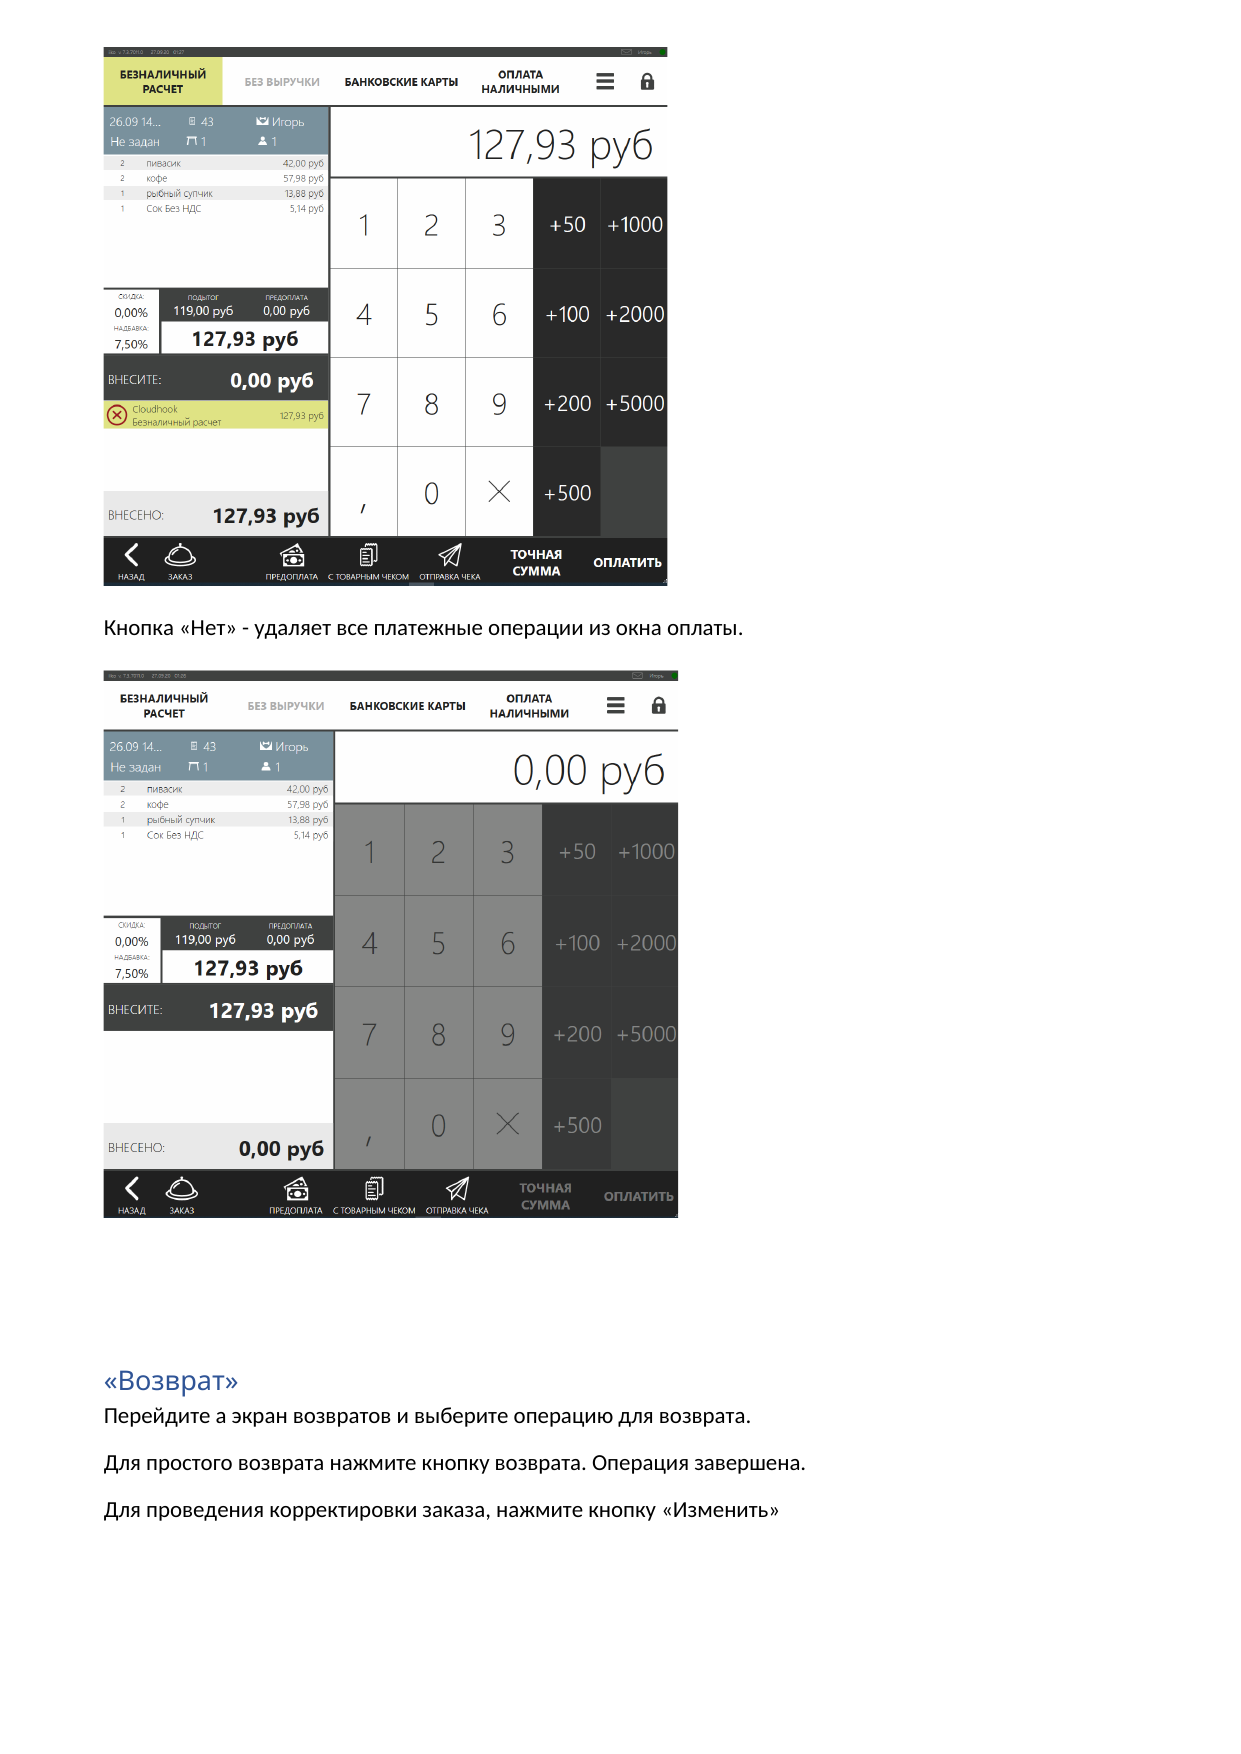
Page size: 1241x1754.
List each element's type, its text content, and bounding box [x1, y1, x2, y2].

subtitle «Возврат» [103, 1362, 1181, 1399]
text Для проведения корректировки заказа, нажмите кнопку «Изменить» [103, 1495, 1181, 1523]
picture [103, 669, 679, 1218]
text Перейдите а экран возвратов и выберите операцию для возврата. [103, 1402, 1181, 1430]
text Для простого возврата нажмите кнопку возврата. Операция завершена. [103, 1448, 1181, 1477]
text Кнопка «Нет» - удаляет все платежные операции из окна оплаты. [103, 613, 1181, 641]
picture [103, 44, 668, 586]
